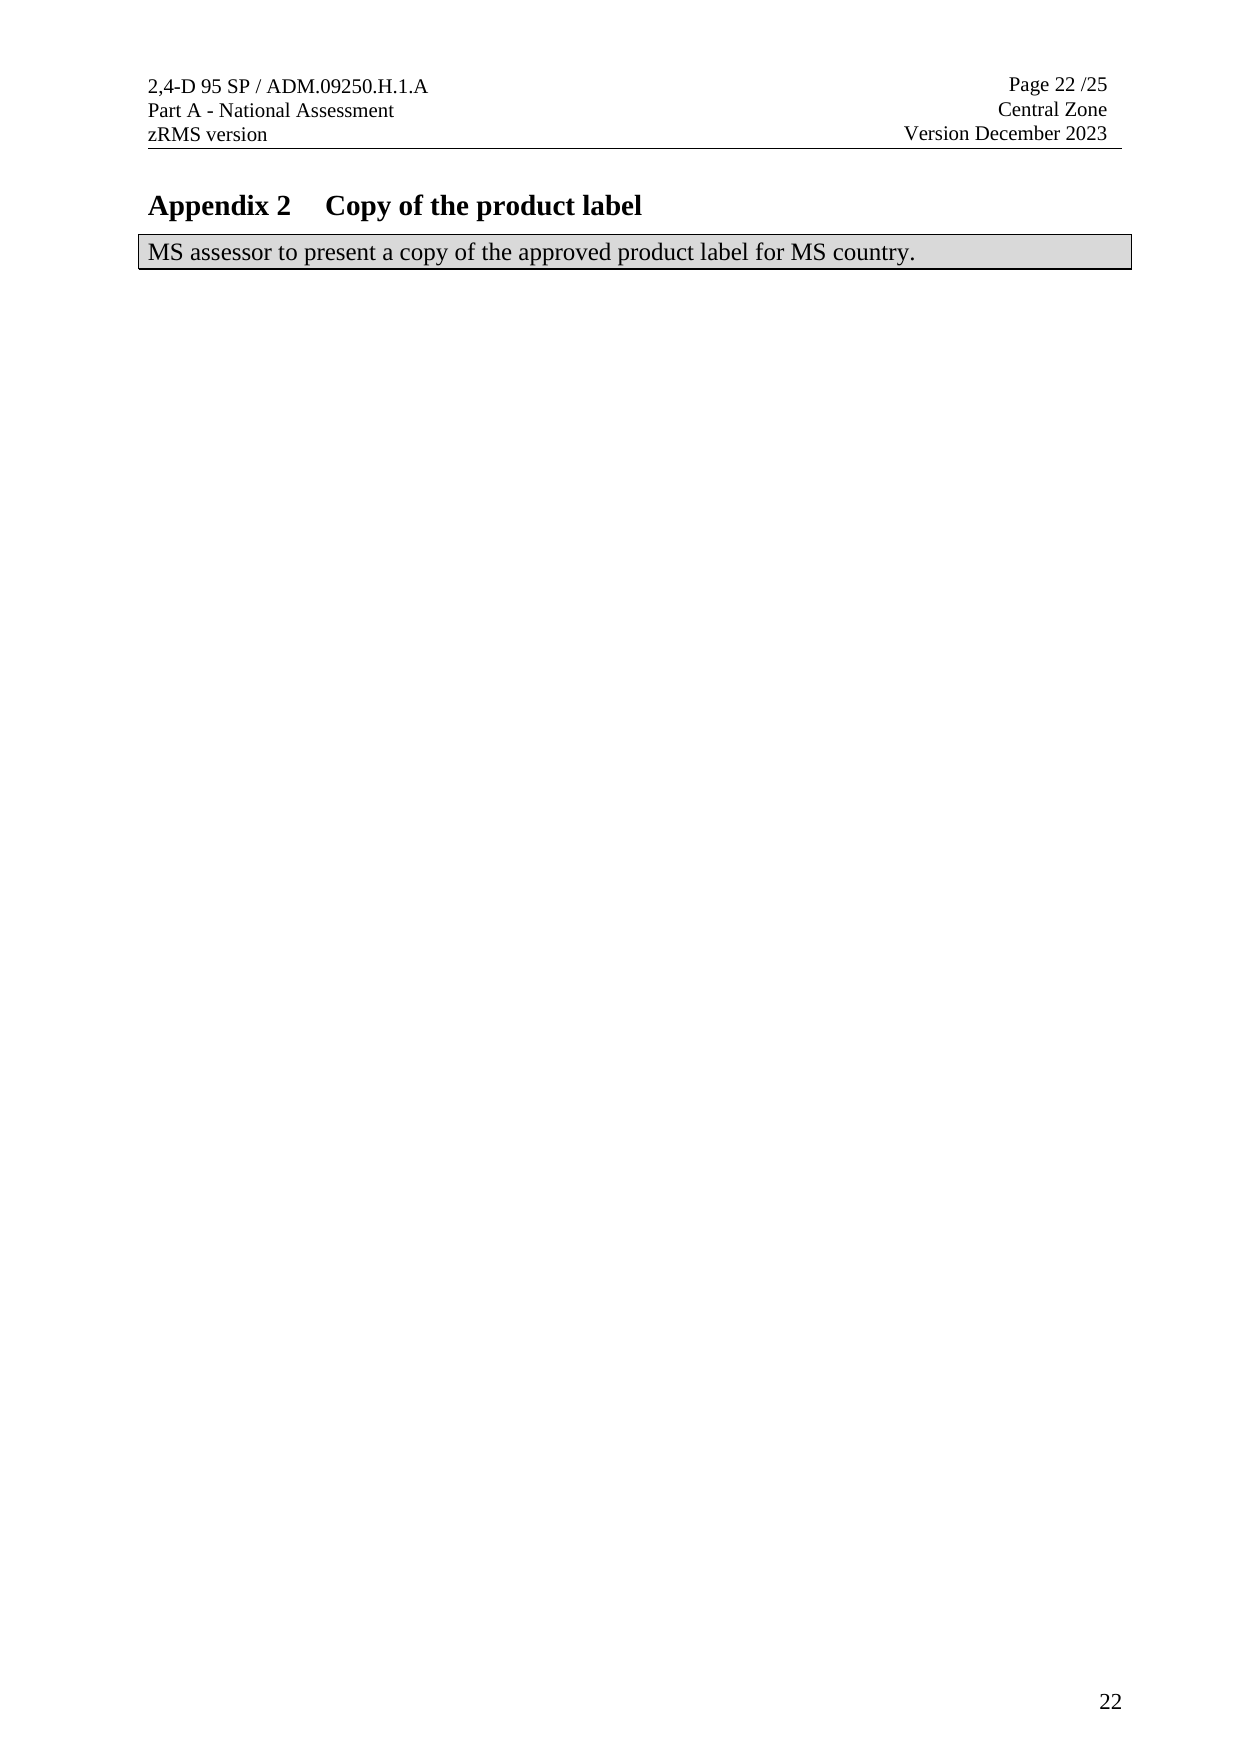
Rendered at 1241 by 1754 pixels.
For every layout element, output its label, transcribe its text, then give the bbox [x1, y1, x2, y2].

text MS assessor to present a copy of the approved product label for MS country. [139, 235, 1131, 268]
text Copy of the product label [148, 188, 1122, 222]
